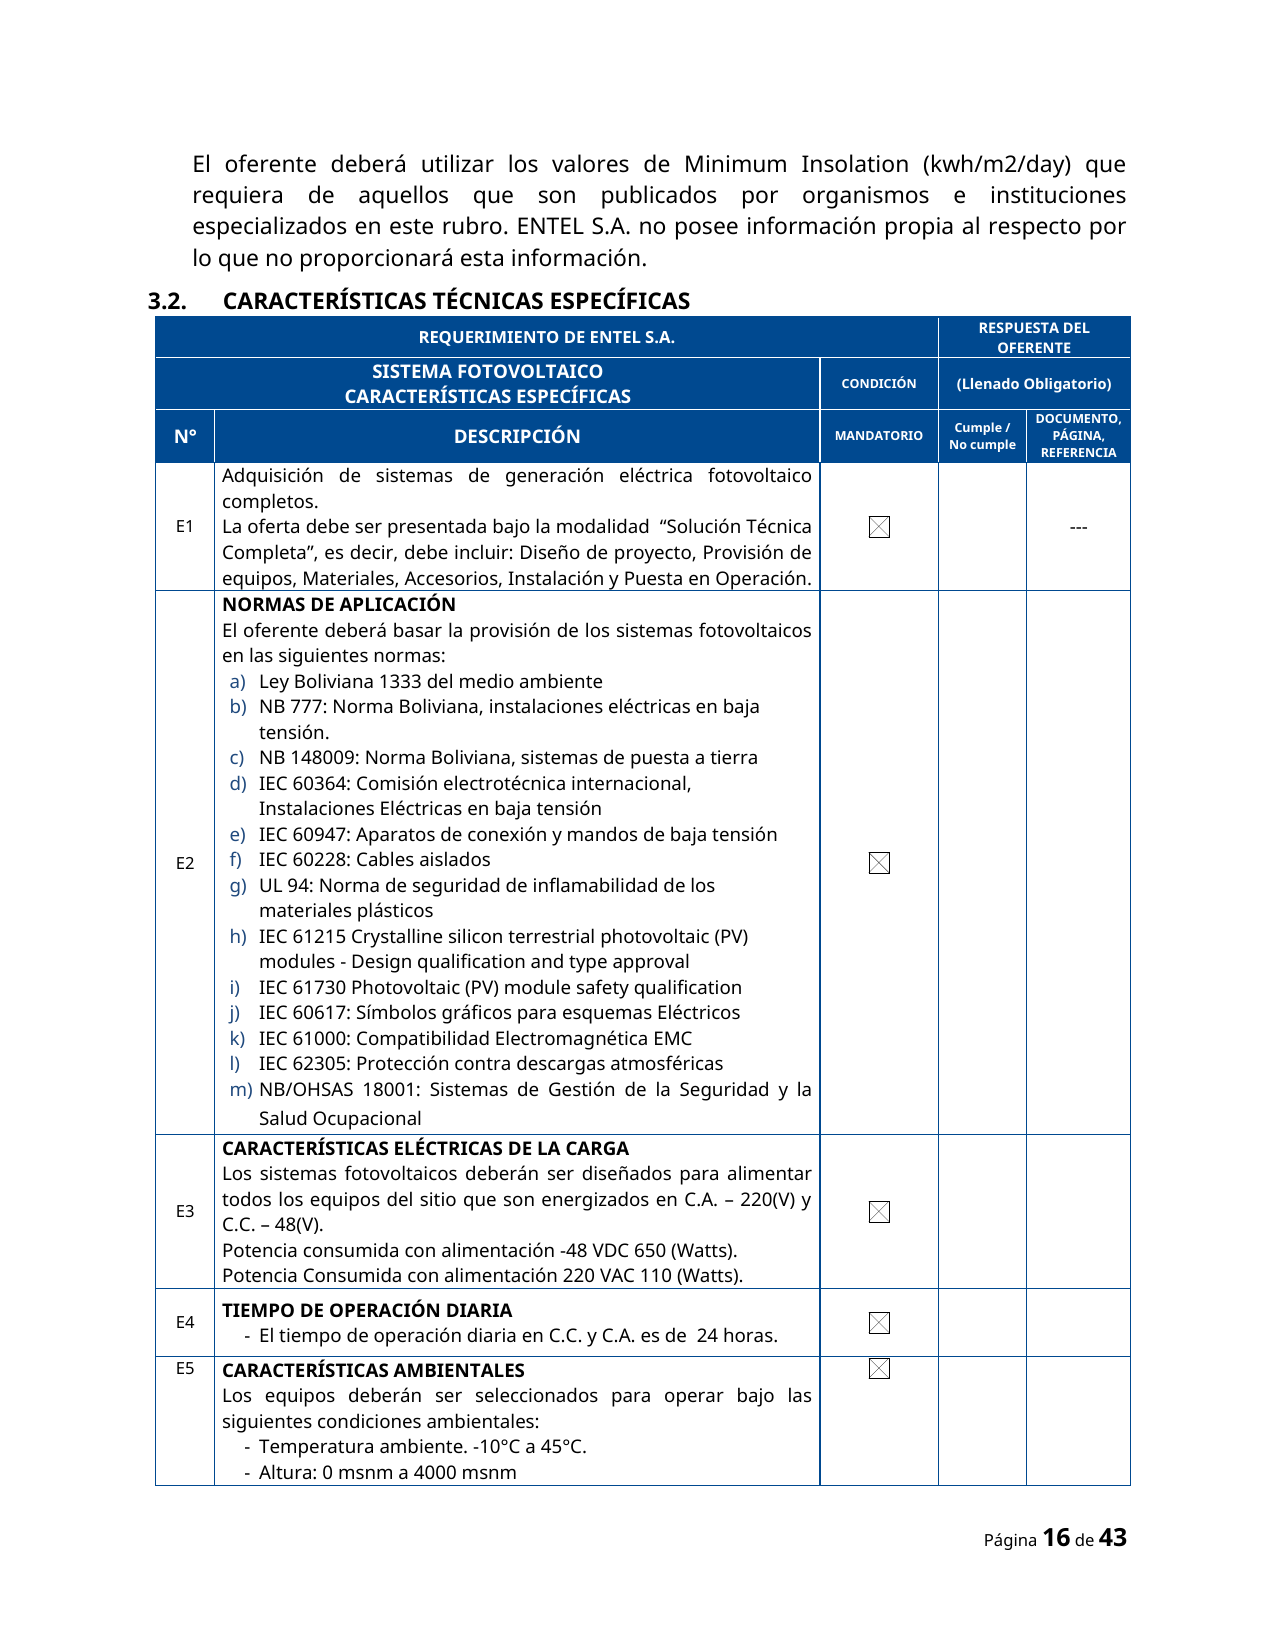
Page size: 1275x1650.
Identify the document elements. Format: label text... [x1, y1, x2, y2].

table_cell CONDICIÓN [821, 358, 938, 409]
table_cell [939, 463, 1026, 590]
table_cell [1027, 1357, 1130, 1484]
table_cell TIEMPO DE OPERACIÓN DIARIA El tiempo de operación diaria en C.C. y C.A. es de 24 horas. [215, 1289, 819, 1356]
table_cell DOCUMENTO, PÁGINA, REFERENCIA [1027, 410, 1130, 462]
text El oferente deberá utilizar los valores de Minimum Insolation (kwh/m2/day) que requiera de aquellos que son publicados por organismos e instituciones especializados en este rubro. ENTEL S.A. no posee información propia al respecto por lo que no proporcionará esta información. [192, 148, 1127, 273]
table_cell [821, 591, 938, 1134]
table_cell (Llenado Obligatorio) [939, 358, 1130, 409]
table_cell [821, 463, 938, 590]
table_cell [939, 591, 1026, 1134]
table_cell MANDATORIO [821, 410, 938, 462]
table_cell N° [156, 410, 214, 462]
table_cell NORMAS DE APLICACIÓN El oferente deberá basar la provisión de los sistemas fotovoltaicos en las siguientes normas: Ley Boliviana 1333 del medio ambiente NB 777: Norma Boliviana, instalaciones eléctricas en baja tensión. NB 148009: Norma Boliviana, sistemas de puesta a tierra IEC 60364: Comisión electrotécnica internacional, Instalaciones Eléctricas en baja tensión IEC 60947: Aparatos de conexión y mandos de baja tensión IEC 60228: Cables aislados UL 94: Norma de seguridad de inflamabilidad de los materiales plásticos IEC 61215 Crystalline silicon terrestrial photovoltaic (PV) modules - Design qualification and type approval IEC 61730 Photovoltaic (PV) module safety qualification IEC 60617: Símbolos gráficos para esquemas Eléctricos IEC 61000: Compatibilidad Electromagnética EMC IEC 62305: Protección contra descargas atmosféricas NB/OHSAS 18001: Sistemas de Gestión de la Seguridad y la Salud Ocupacional [215, 591, 819, 1134]
table_cell [939, 1357, 1026, 1484]
table_cell Cumple / No cumple [939, 410, 1026, 462]
table_cell Adquisición de sistemas de generación eléctrica fotovoltaico completos. La oferta debe ser presentada bajo la modalidad “Solución Técnica Completa”, es decir, debe incluir: Diseño de proyecto, Provisión de equipos, Materiales, Accesorios, Instalación y Puesta en Operación. [215, 463, 819, 590]
table_cell --- [1027, 463, 1130, 590]
table_cell [1027, 1135, 1130, 1288]
table_cell E1 [156, 463, 214, 590]
table_cell [939, 1289, 1026, 1356]
table_header RESPUESTA DEL OFERENTE [939, 318, 1130, 357]
table_cell DESCRIPCIÓN [215, 410, 819, 462]
table_cell [939, 1135, 1026, 1288]
table_cell SISTEMA FOTOVOLTAICO CARACTERÍSTICAS ESPECÍFICAS [156, 358, 819, 409]
list CARACTERÍSTICAS TÉCNICAS ESPECÍFICAS [148, 285, 1127, 316]
table_cell [1027, 591, 1130, 1134]
table_cell E3 [156, 1135, 214, 1288]
table_cell E2 [156, 591, 214, 1134]
table_cell [821, 1289, 938, 1356]
table_header REQUERIMIENTO DE ENTEL S.A. [156, 318, 938, 357]
table_cell [821, 1135, 938, 1288]
table_cell CARACTERÍSTICAS ELÉCTRICAS DE LA CARGA Los sistemas fotovoltaicos deberán ser diseñados para alimentar todos los equipos del sitio que son energizados en C.A. – 220(V) y C.C. – 48(V). Potencia consumida con alimentación -48 VDC 650 (Watts). Potencia Consumida con alimentación 220 VAC 110 (Watts). [215, 1135, 819, 1288]
table_cell [1027, 1289, 1130, 1356]
table_cell E4 [156, 1289, 214, 1356]
table_cell [821, 1357, 938, 1484]
table_cell E5 [156, 1357, 214, 1484]
